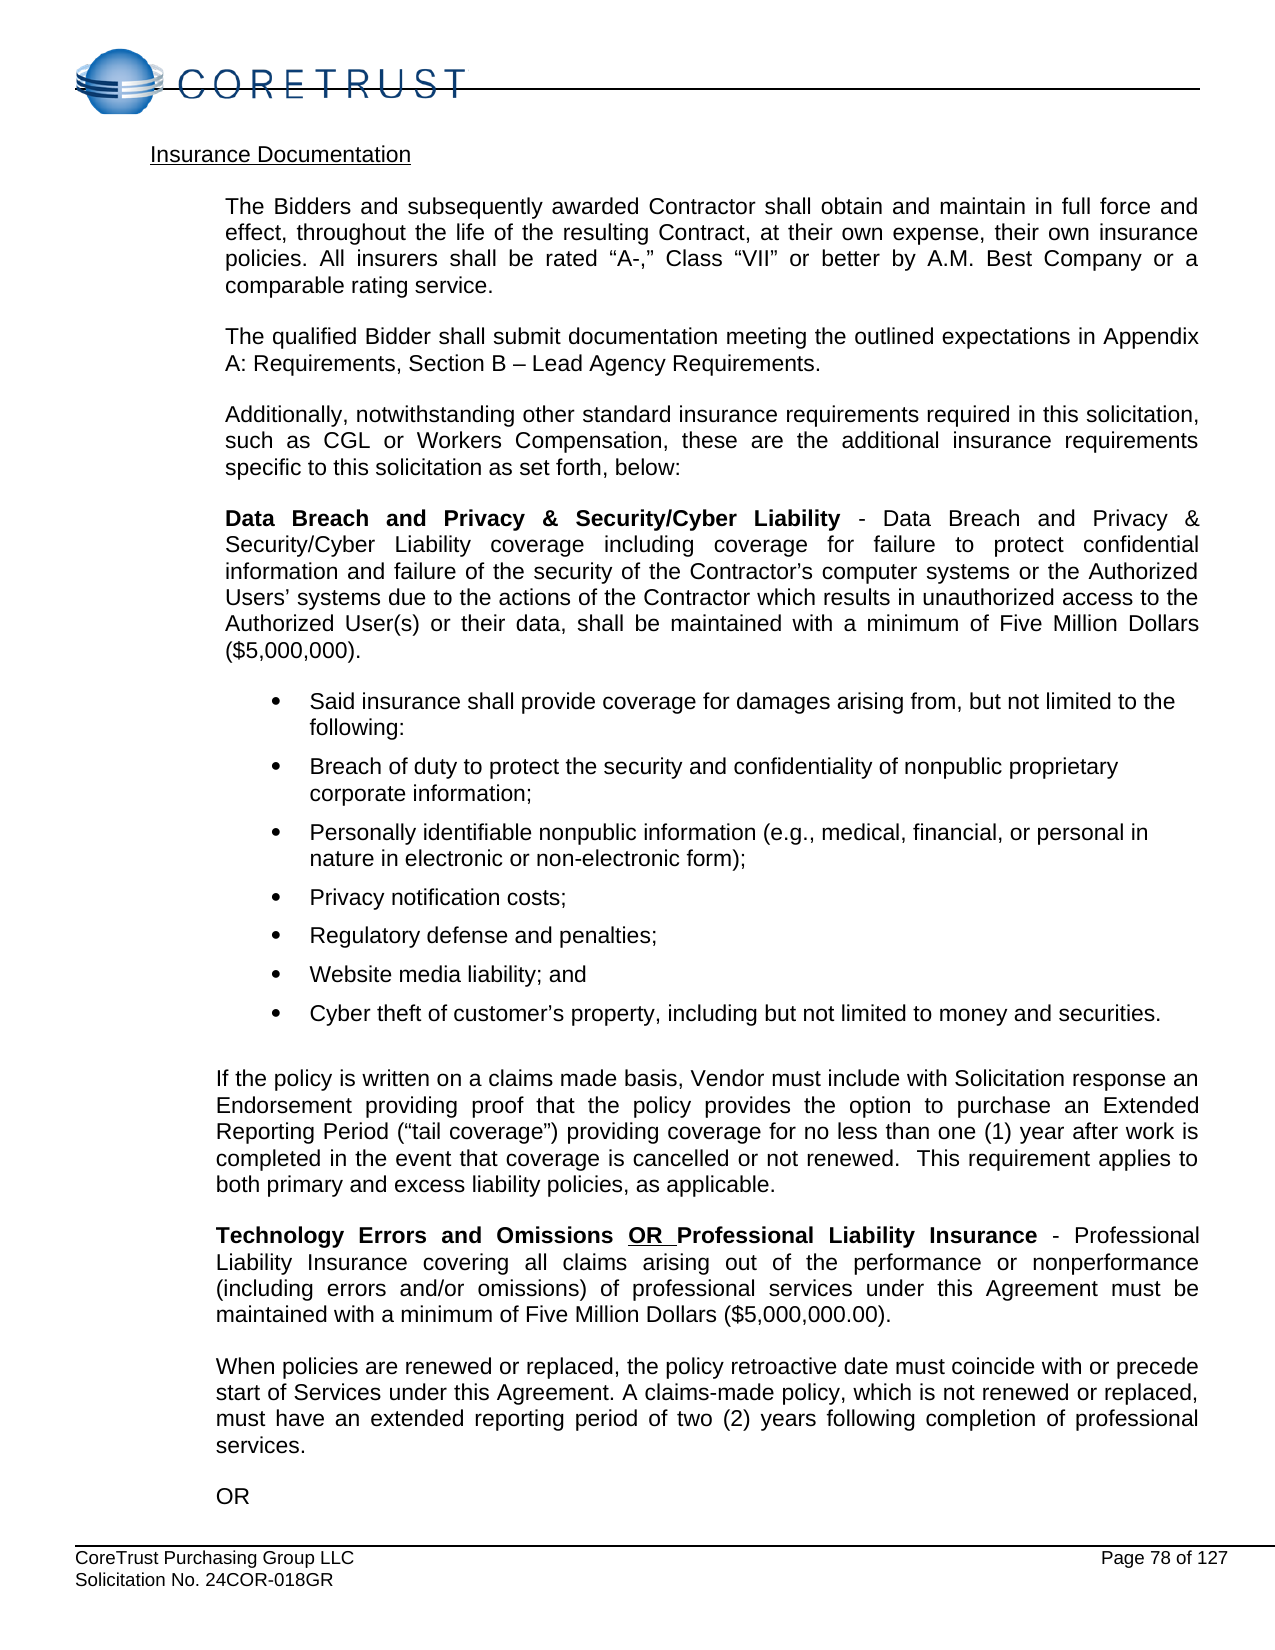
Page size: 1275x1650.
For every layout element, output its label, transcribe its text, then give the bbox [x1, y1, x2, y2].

text The Bidders and subsequently awarded Contractor shall obtain and maintain in full force and effect, throughout the life of the resulting Contract, at their own expense, their own insurance policies. All insurers shall be rated “A-,” Class “VII” or better by A.M. Best Company or a comparable rating service. [225, 193, 1200, 298]
text When policies are renewed or replaced, the policy retroactive date must coincide with or precede start of Services under this Agreement. A claims-made policy, which is not renewed or replaced, must have an extended reporting period of two (2) years following completion of professional services. [216, 1353, 1200, 1458]
text Data Breach and Privacy & Security/Cyber Liability - Data Breach and Privacy & Security/Cyber Liability coverage including coverage for failure to protect confidential information and failure of the security of the Contractor’s computer systems or the Authorized Users’ systems due to the actions of the Contractor which results in unauthorized access to the Authorized User(s) or their data, shall be maintained with a minimum of Five Million Dollars ($5,000,000). [225, 505, 1200, 663]
text The qualified Bidder shall submit documentation meeting the outlined expectations in Appendix A: Requirements, Section B – Lead Agency Requirements. [225, 323, 1200, 376]
text Insurance Documentation [150, 141, 1200, 168]
list Privacy notification costs; [272, 884, 1200, 910]
list Said insurance shall provide coverage for damages arising from, but not limited to the following: [272, 688, 1200, 741]
text OR [216, 1483, 1200, 1509]
list Website media liability; and [272, 961, 1200, 988]
list Cyber theft of customer’s property, including but not limited to money and securities. [272, 1000, 1200, 1027]
text Additionally, notwithstanding other standard insurance requirements required in this solicitation, such as CGL or Workers Compensation, these are the additional insurance requirements specific to this solicitation as set forth, below: [225, 401, 1200, 480]
list Regulatory defense and penalties; [272, 922, 1200, 949]
list Breach of duty to protect the security and confidentiality of nonpublic proprietary corporate information; [272, 753, 1200, 806]
text Technology Errors and Omissions OR Professional Liability Insurance - Professional Liability Insurance covering all claims arising out of the performance or nonperformance (including errors and/or omissions) of professional services under this Agreement must be maintained with a minimum of Five Million Dollars ($5,000,000.00). [216, 1222, 1200, 1328]
text If the policy is written on a claims made basis, Vendor must include with Solicitation response an Endorsement providing proof that the policy provides the option to purchase an Extended Reporting Period (“tail coverage”) providing coverage for no less than one (1) year after work is completed in the event that coverage is cancelled or not renewed. This requirement applies to both primary and excess liability policies, as applicable. [216, 1065, 1200, 1197]
list Personally identifiable nonpublic information (e.g., medical, financial, or personal in nature in electronic or non-electronic form); [272, 818, 1200, 871]
picture [75, 48, 469, 114]
